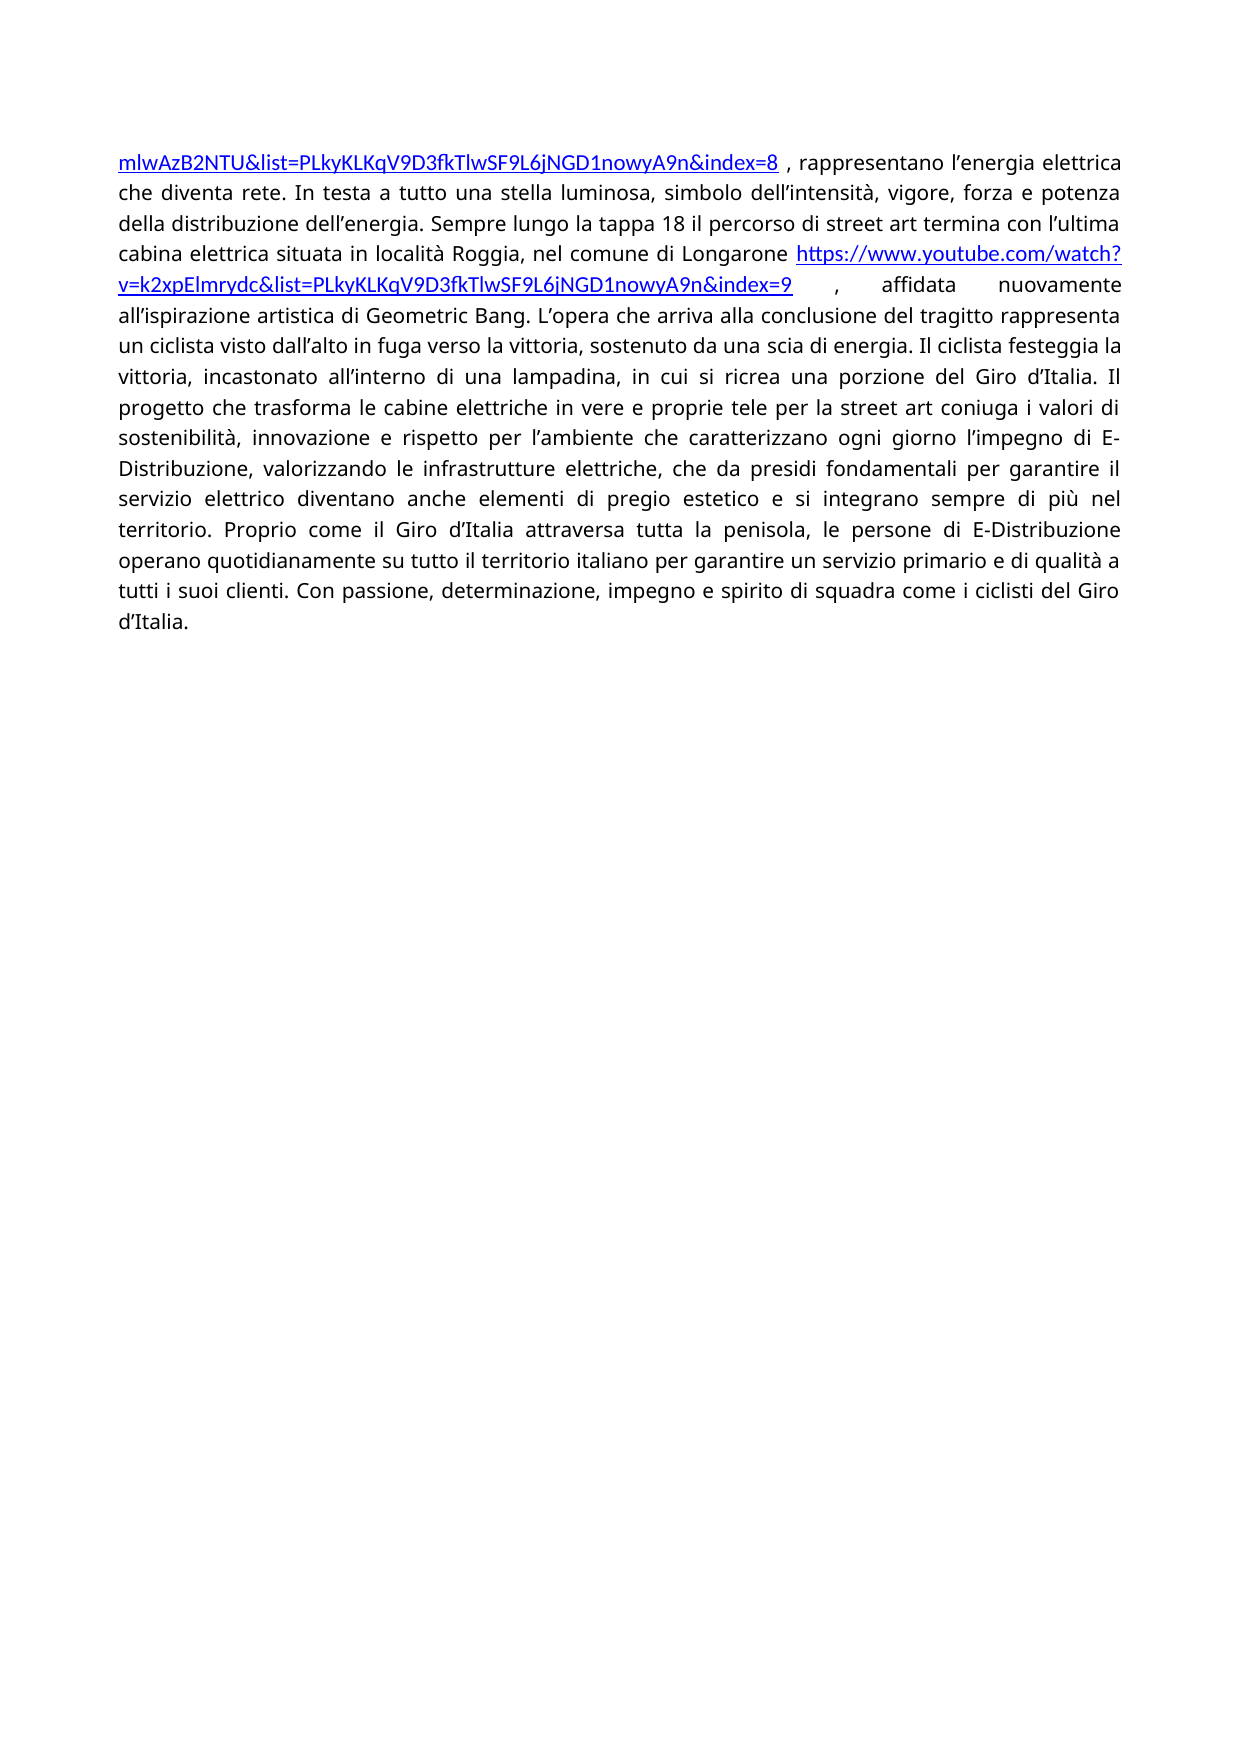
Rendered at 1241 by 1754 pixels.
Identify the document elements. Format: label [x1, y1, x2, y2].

text [118, 148, 1122, 635]
